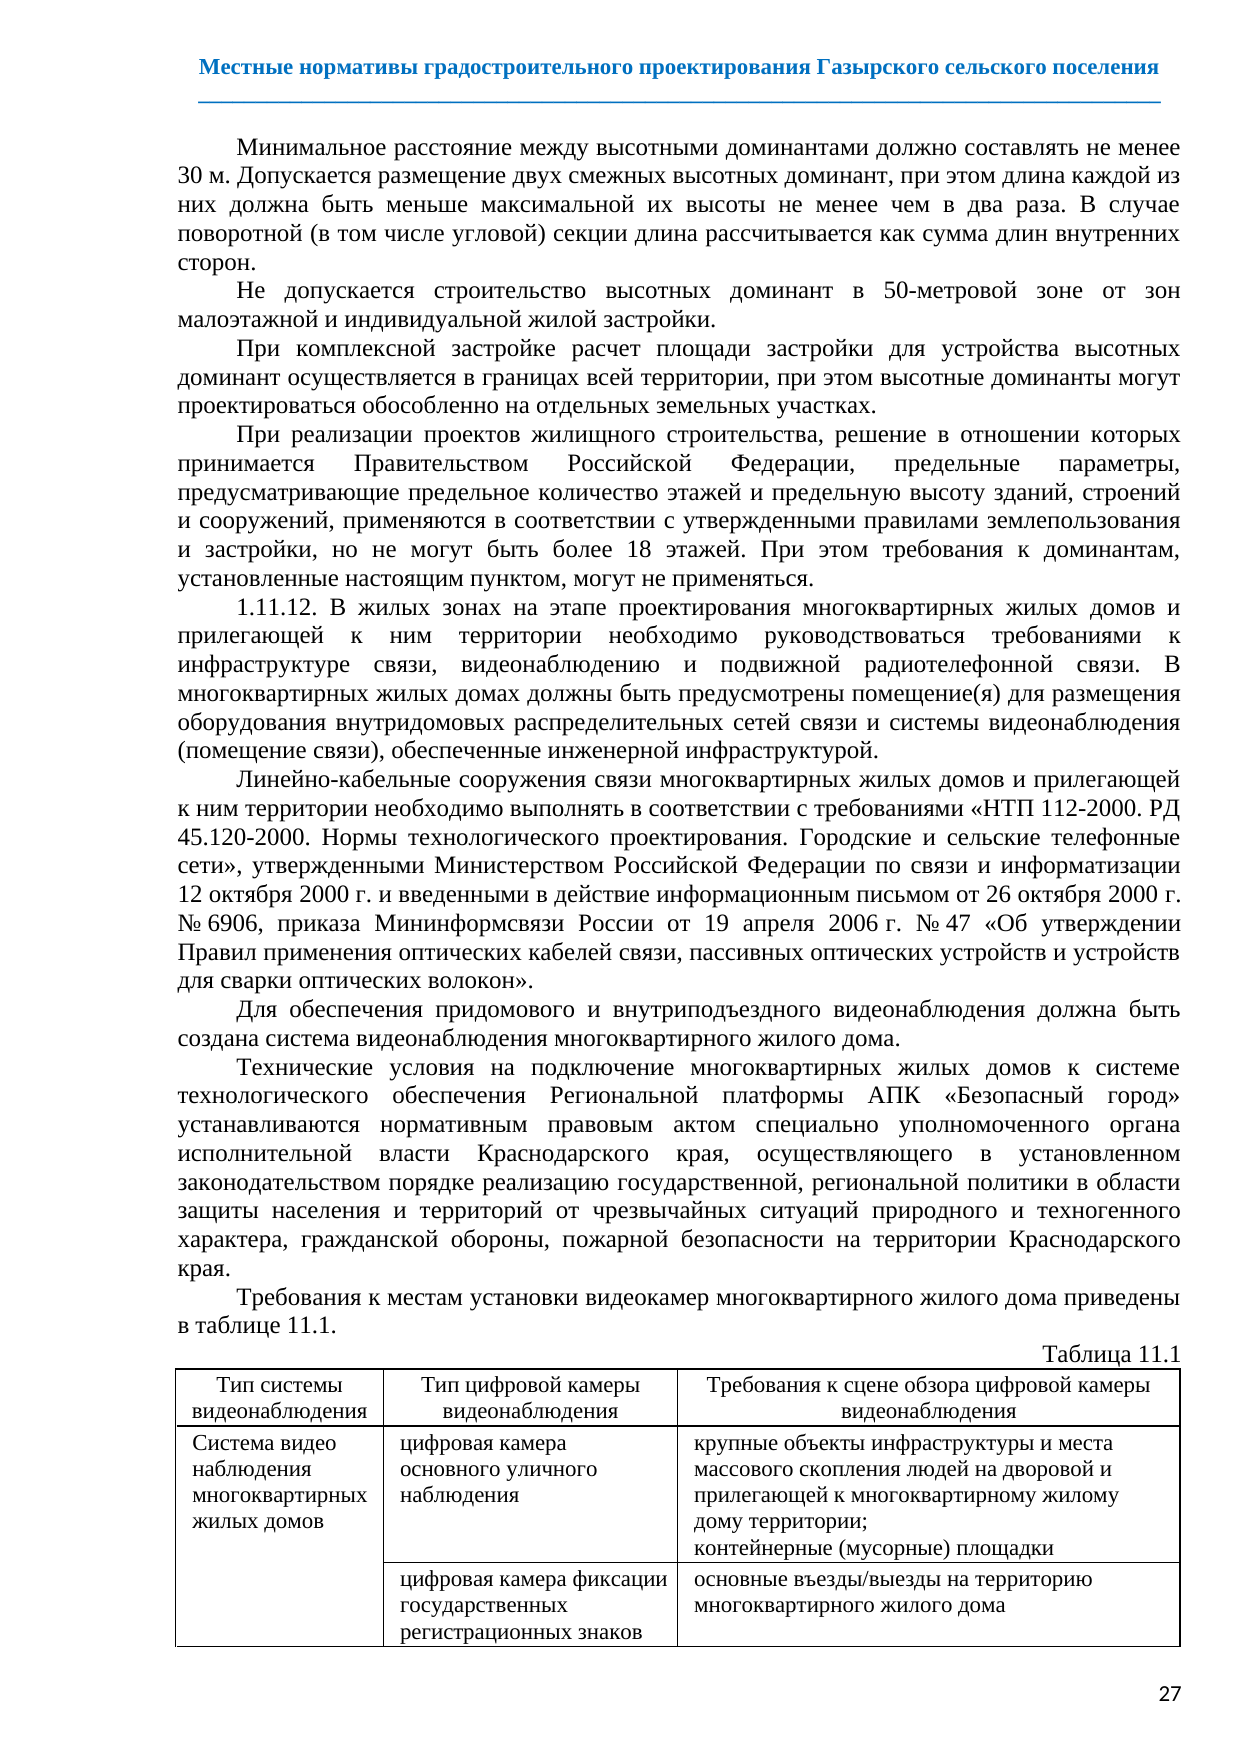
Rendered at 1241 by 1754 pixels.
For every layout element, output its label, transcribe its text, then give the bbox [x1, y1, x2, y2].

text При комплексной застройке расчет площади застройки для устройства высотных доминант осуществляется в границах всей территории, при этом высотные доминанты могут проектироваться обособленно на отдельных земельных участках. [177, 333, 1181, 419]
text Таблица 11.1 [177, 1339, 1181, 1368]
table_cell цифровая камера основного уличного наблюдения [384, 1427, 677, 1562]
table_header Тип цифровой камеры видеонаблюдения [384, 1370, 677, 1425]
table_cell Система видео наблюдения многоквартирных жилых домов [176, 1426, 383, 1646]
text При реализации проектов жилищного строительства, решение в отношении которых принимается Правительством Российской Федерации, предельные параметры, предусматривающие предельное количество этажей и предельную высоту зданий, строений и сооружений, применяются в соответствии с утвержденными правилами землепользования и застройки, но не могут быть более 18 этажей. При этом требования к доминантам, установленные настоящим пунктом, могут не применяться. [177, 419, 1181, 592]
text Для обеспечения придомового и внутриподъездного видеонаблюдения должна быть создана система видеонаблюдения многоквартирного жилого дома. [177, 994, 1181, 1052]
table_cell основные въезды/выезды на территорию многоквартирного жилого дома [678, 1563, 1179, 1646]
table_cell цифровая камера фиксации государственных регистрационных знаков [384, 1563, 677, 1646]
text Линейно-кабельные сооружения связи многоквартирных жилых домов и прилегающей к ним территории необходимо выполнять в соответствии с требованиями «НТП 112-2000. РД 45.120-2000. Нормы технологического проектирования. Городские и сельские телефонные сети», утвержденными Министерством Российской Федерации по связи и информатизации 12 октября 2000 г. и введенными в действие информационным письмом от 26 октября 2000 г. № 6906, приказа Мининформсвязи России от 19 апреля 2006 г. № 47 «Об утверждении Правил применения оптических кабелей связи, пассивных оптических устройств и устройств для сварки оптических волокон». [177, 764, 1181, 994]
text Не допускается строительство высотных доминант в 50-метровой зоне от зон малоэтажной и индивидуальной жилой застройки. [177, 276, 1181, 333]
table_header Тип системы видеонаблюдения [176, 1370, 383, 1425]
text 1.11.12. В жилых зонах на этапе проектирования многоквартирных жилых домов и прилегающей к ним территории необходимо руководствоваться требованиями к инфраструктуре связи, видеонаблюдению и подвижной радиотелефонной связи. В многоквартирных жилых домах должны быть предусмотрены помещение(я) для размещения оборудования внутридомовых распределительных сетей связи и системы видеонаблюдения (помещение связи), обеспеченные инженерной инфраструктурой. [177, 592, 1181, 764]
text Требования к местам установки видеокамер многоквартирного жилого дома приведены в таблице 11.1. [177, 1282, 1181, 1339]
text Технические условия на подключение многоквартирных жилых домов к системе технологического обеспечения Региональной платформы АПК «Безопасный город» устанавливаются нормативным правовым актом специально уполномоченного органа исполнительной власти Краснодарского края, осуществляющего в установленном законодательством порядке реализацию государственной, региональной политики в области защиты населения и территорий от чрезвычайных ситуаций природного и техногенного характера, гражданской обороны, пожарной безопасности на территории Краснодарского края. [177, 1052, 1181, 1282]
text Минимальное расстояние между высотными доминантами должно составлять не менее 30 м. Допускается размещение двух смежных высотных доминант, при этом длина каждой из них должна быть меньше максимальной их высоты не менее чем в два раза. В случае поворотной (в том числе угловой) секции длина рассчитывается как сумма длин внутренних сторон. [177, 132, 1181, 276]
table_header Требования к сцене обзора цифровой камеры видеонаблюдения [678, 1370, 1179, 1425]
table_cell крупные объекты инфраструктуры и места массового скопления людей на дворовой и прилегающей к многоквартирному жилому дому территории; контейнерные (мусорные) площадки [678, 1427, 1179, 1562]
